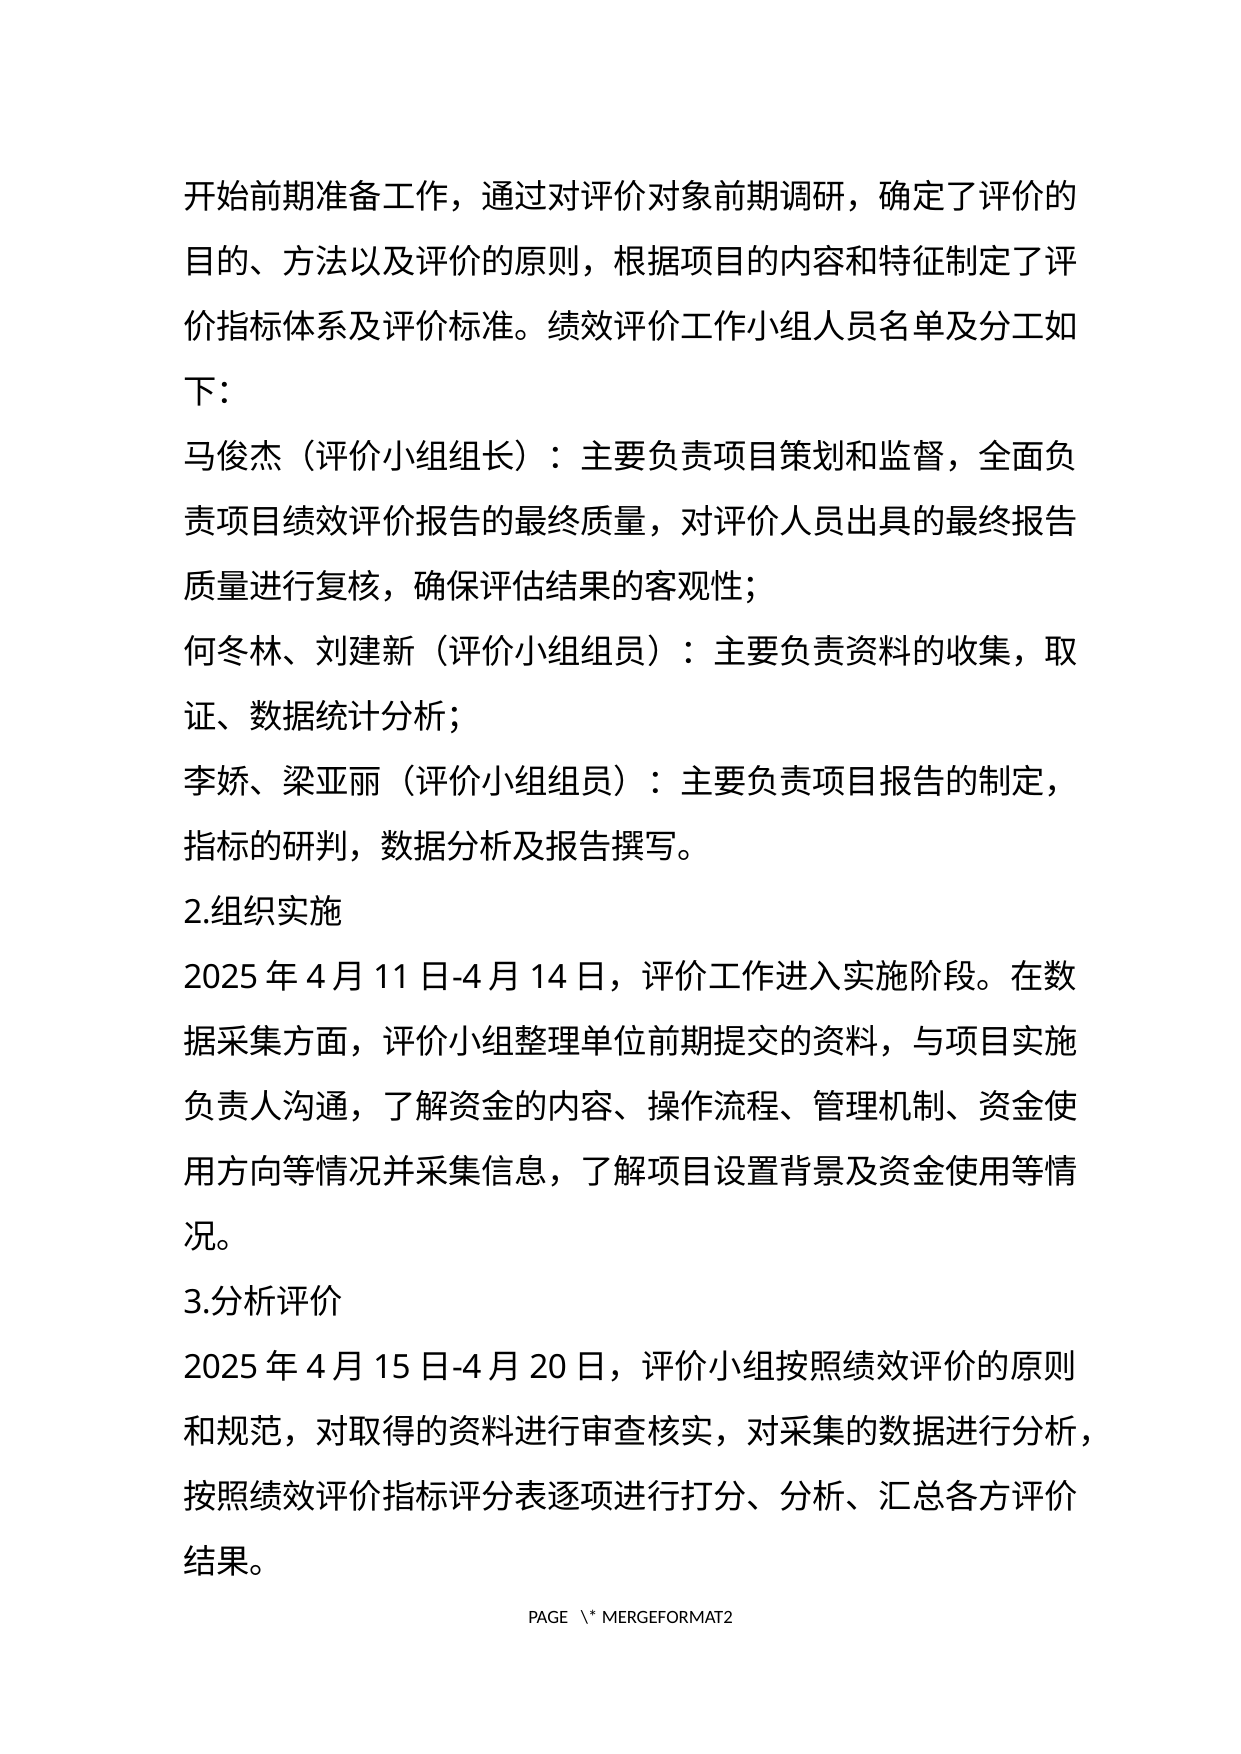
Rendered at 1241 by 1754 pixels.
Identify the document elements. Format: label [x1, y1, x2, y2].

text [183, 162, 1078, 1592]
